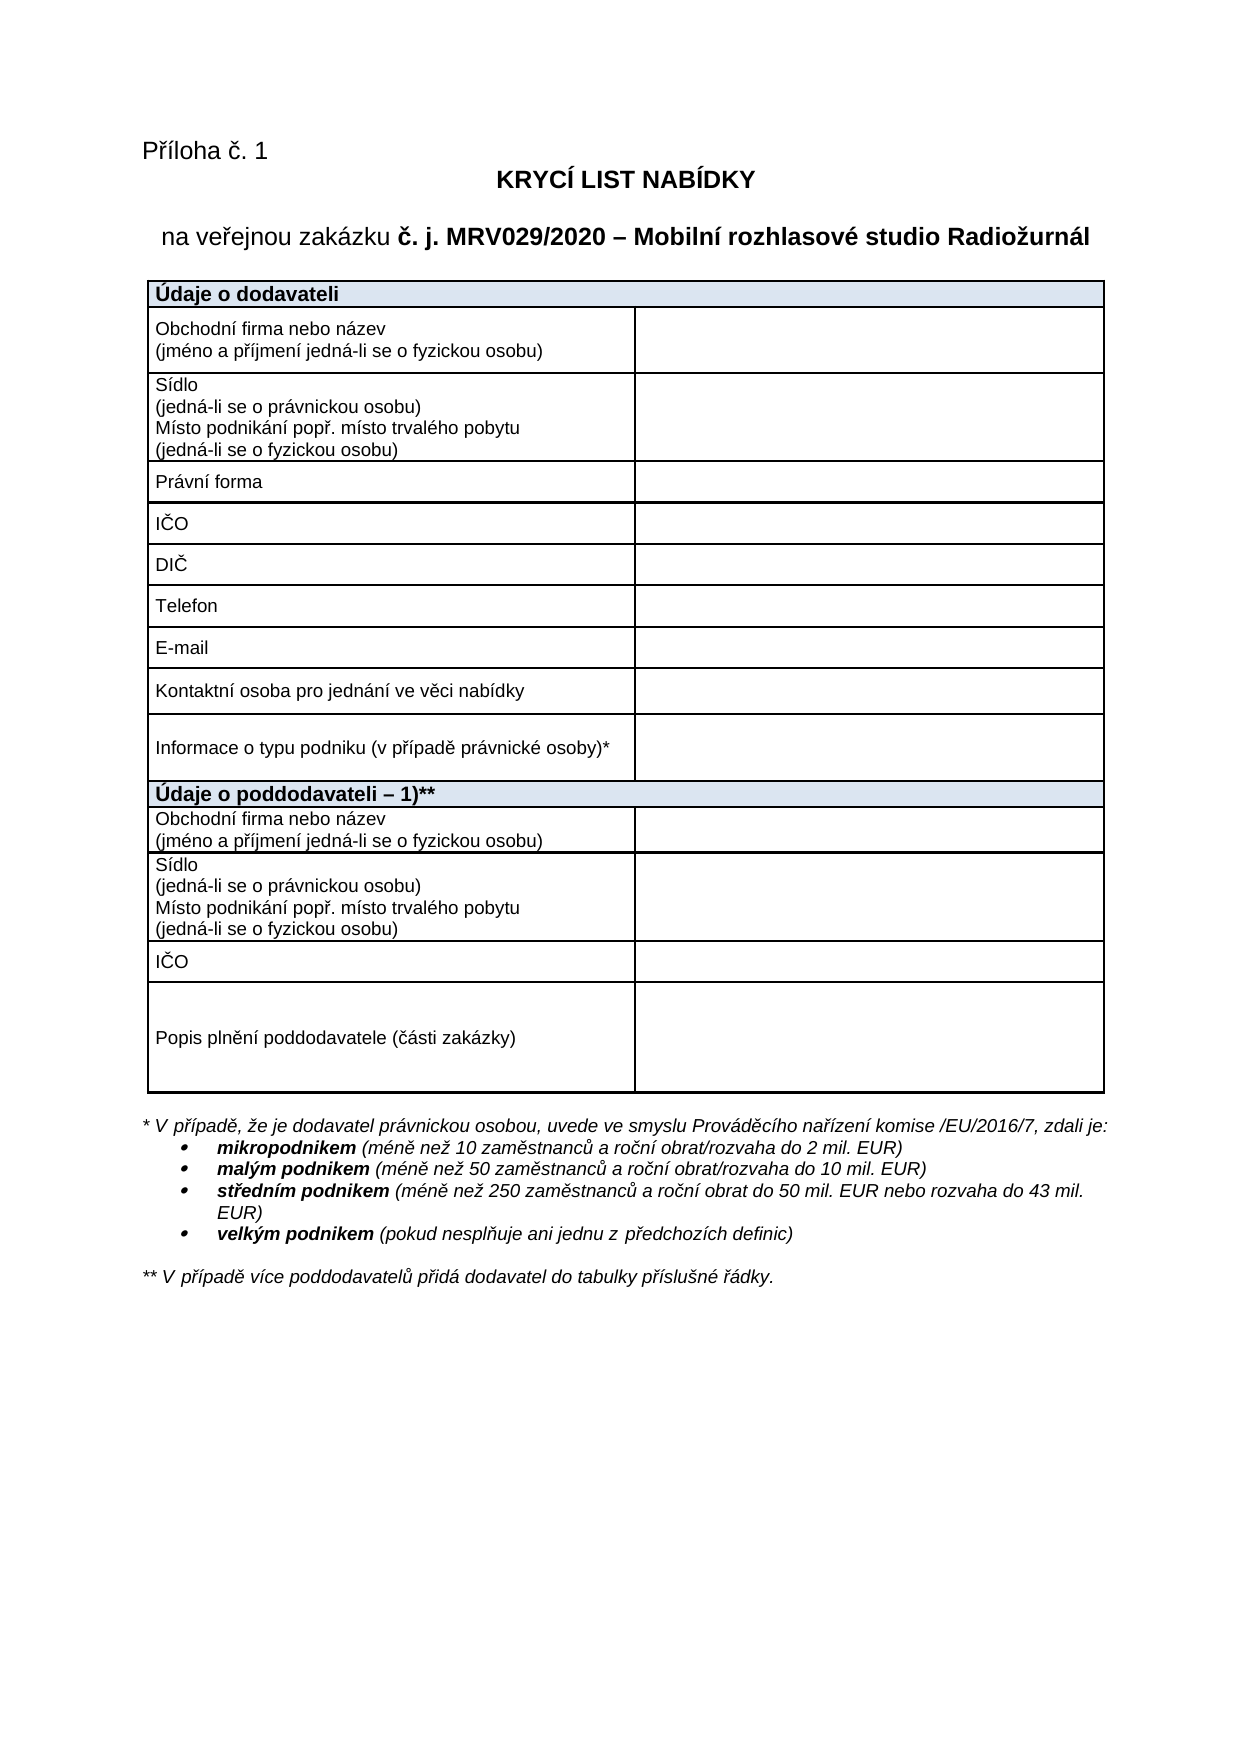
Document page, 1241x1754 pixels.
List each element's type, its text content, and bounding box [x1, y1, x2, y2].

table_cell Obchodní firma nebo název (jméno a příjmení jedná-li se o fyzickou osobu) [149, 808, 634, 851]
table_cell [636, 504, 1103, 543]
table_cell Sídlo (jedná-li se o právnickou osobu) Místo podnikání popř. místo trvalého pobytu (jedná-li se o fyzickou osobu) [149, 854, 634, 940]
table_cell Informace o typu podniku (v případě právnické osoby)* [149, 715, 634, 780]
text ** V případě více poddodavatelů přidá dodavatel do tabulky příslušné řádky. [142, 1266, 1110, 1288]
list mikropodnikem (méně než 10 zaměstnanců a roční obrat/rozvaha do 2 mil. EUR) [179, 1137, 1110, 1158]
table_cell [636, 669, 1103, 713]
table_cell [636, 586, 1103, 626]
table_cell Obchodní firma nebo název (jméno a příjmení jedná-li se o fyzickou osobu) [149, 308, 634, 372]
table_cell [636, 983, 1103, 1091]
table_cell Telefon [149, 586, 634, 626]
table_cell Popis plnění poddodavatele (části zakázky) [149, 983, 634, 1091]
table_cell Kontaktní osoba pro jednání ve věci nabídky [149, 669, 634, 713]
table_cell [636, 854, 1103, 940]
table_header Údaje o dodavateli [149, 282, 1103, 306]
table_cell [636, 374, 1103, 460]
text Příloha č. 1 [142, 136, 1110, 164]
text na veřejnou zakázku č. j. MRV029/2020 – Mobilní rozhlasové studio Radiožurnál [142, 222, 1110, 251]
table_cell [636, 808, 1103, 851]
table_cell Právní forma [149, 462, 634, 501]
table_cell [636, 942, 1103, 981]
table_cell DIČ [149, 545, 634, 584]
table_cell [636, 545, 1103, 584]
table_cell [636, 715, 1103, 780]
table_cell Údaje o poddodavateli – 1)** [149, 782, 1103, 806]
list malým podnikem (méně než 50 zaměstnanců a roční obrat/rozvaha do 10 mil. EUR) [179, 1158, 1110, 1180]
table_cell [636, 308, 1103, 372]
list středním podnikem (méně než 250 zaměstnanců a roční obrat do 50 mil. EUR nebo rozvaha do 43 mil. EUR) [179, 1180, 1110, 1223]
table_cell IČO [149, 942, 634, 981]
table_cell IČO [149, 504, 634, 543]
table_cell [636, 462, 1103, 501]
text * V případě, že je dodavatel právnickou osobou, uvede ve smyslu Prováděcího nařízení komise /EU/2016/7, zdali je: [142, 1115, 1110, 1137]
text KRYCÍ LIST NABÍDKY [142, 164, 1110, 193]
table_cell E-mail [149, 628, 634, 667]
list velkým podnikem (pokud nesplňuje ani jednu z předchozích definic) [179, 1223, 1110, 1245]
table_cell Sídlo (jedná-li se o právnickou osobu) Místo podnikání popř. místo trvalého pobytu (jedná-li se o fyzickou osobu) [149, 374, 634, 460]
table_cell [636, 628, 1103, 667]
